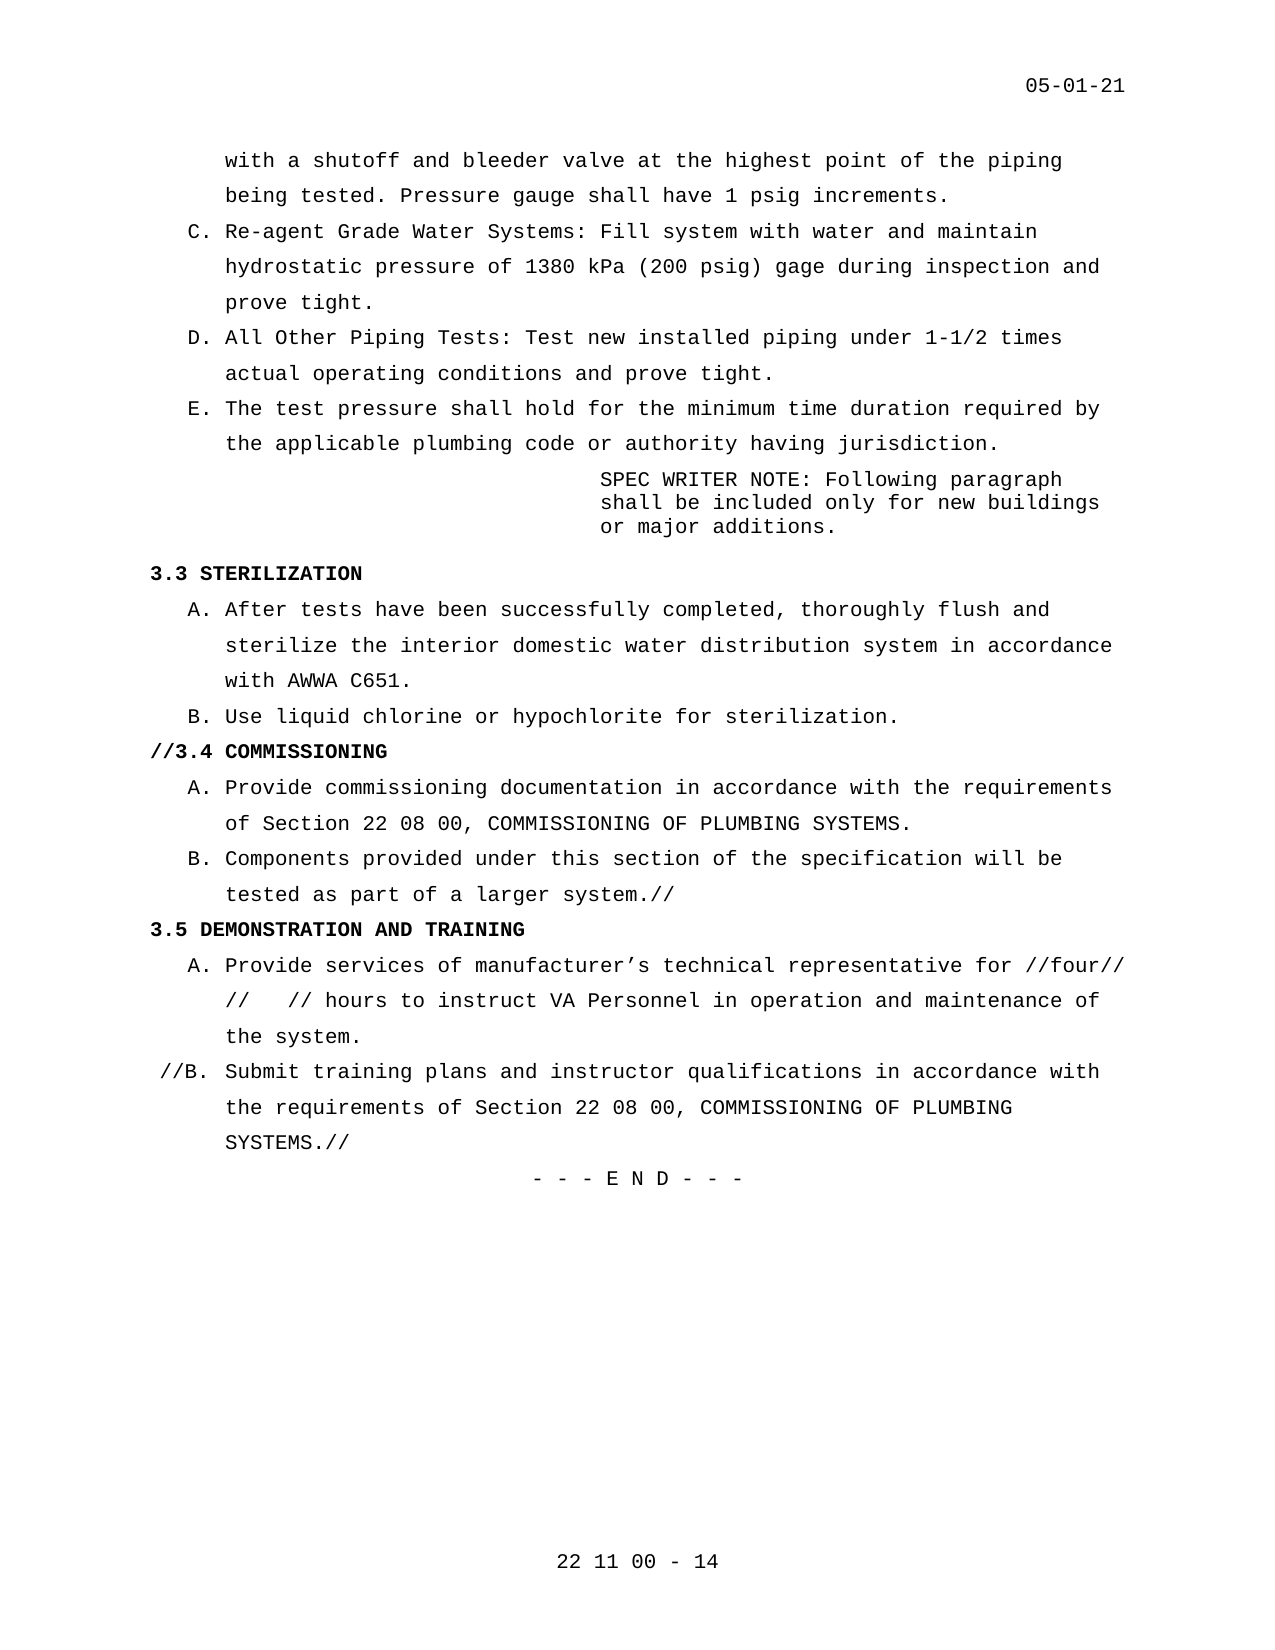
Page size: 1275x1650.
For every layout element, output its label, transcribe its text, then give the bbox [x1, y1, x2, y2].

text - - - E N D - - - [150, 1168, 1125, 1191]
text B. Components provided under this section of the specification will be tested as part of a larger system.// [187, 848, 1125, 907]
text 3.3 STERILIZATION [150, 563, 1125, 587]
text A. After tests have been successfully completed, thoroughly flush and sterilize the interior domestic water distribution system in accordance with AWWA C651. [187, 599, 1125, 694]
text A. Provide services of manufacturer’s technical representative for //four// // // hours to instruct VA Personnel in operation and maintenance of the system. [187, 955, 1125, 1049]
text 3.5 DEMONSTRATION AND TRAINING [150, 919, 1125, 943]
text E. The test pressure shall hold for the minimum time duration required by the applicable plumbing code or authority having jurisdiction. [187, 398, 1125, 457]
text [187, 150, 1125, 209]
text //3.4 COMMISSIONING [150, 741, 1125, 765]
text SPEC WRITER NOTE: Following paragraph shall be included only for new buildings or major additions. [600, 469, 1125, 540]
text //B. Submit training plans and instructor qualifications in accordance with the requirements of Section 22 08 00, COMMISSIONING OF PLUMBING SYSTEMS.// [159, 1061, 1125, 1156]
text B. Use liquid chlorine or hypochlorite for sterilization. [187, 706, 1125, 729]
text C. Re-agent Grade Water Systems: Fill system with water and maintain hydrostatic pressure of 1380 kPa (200 psig) gage during inspection and prove tight. [187, 221, 1125, 315]
text D. All Other Piping Tests: Test new installed piping under 1-1/2 times actual operating conditions and prove tight. [187, 327, 1125, 386]
text A. Provide commissioning documentation in accordance with the requirements of Section 22 08 00, COMMISSIONING OF PLUMBING SYSTEMS. [187, 777, 1125, 836]
